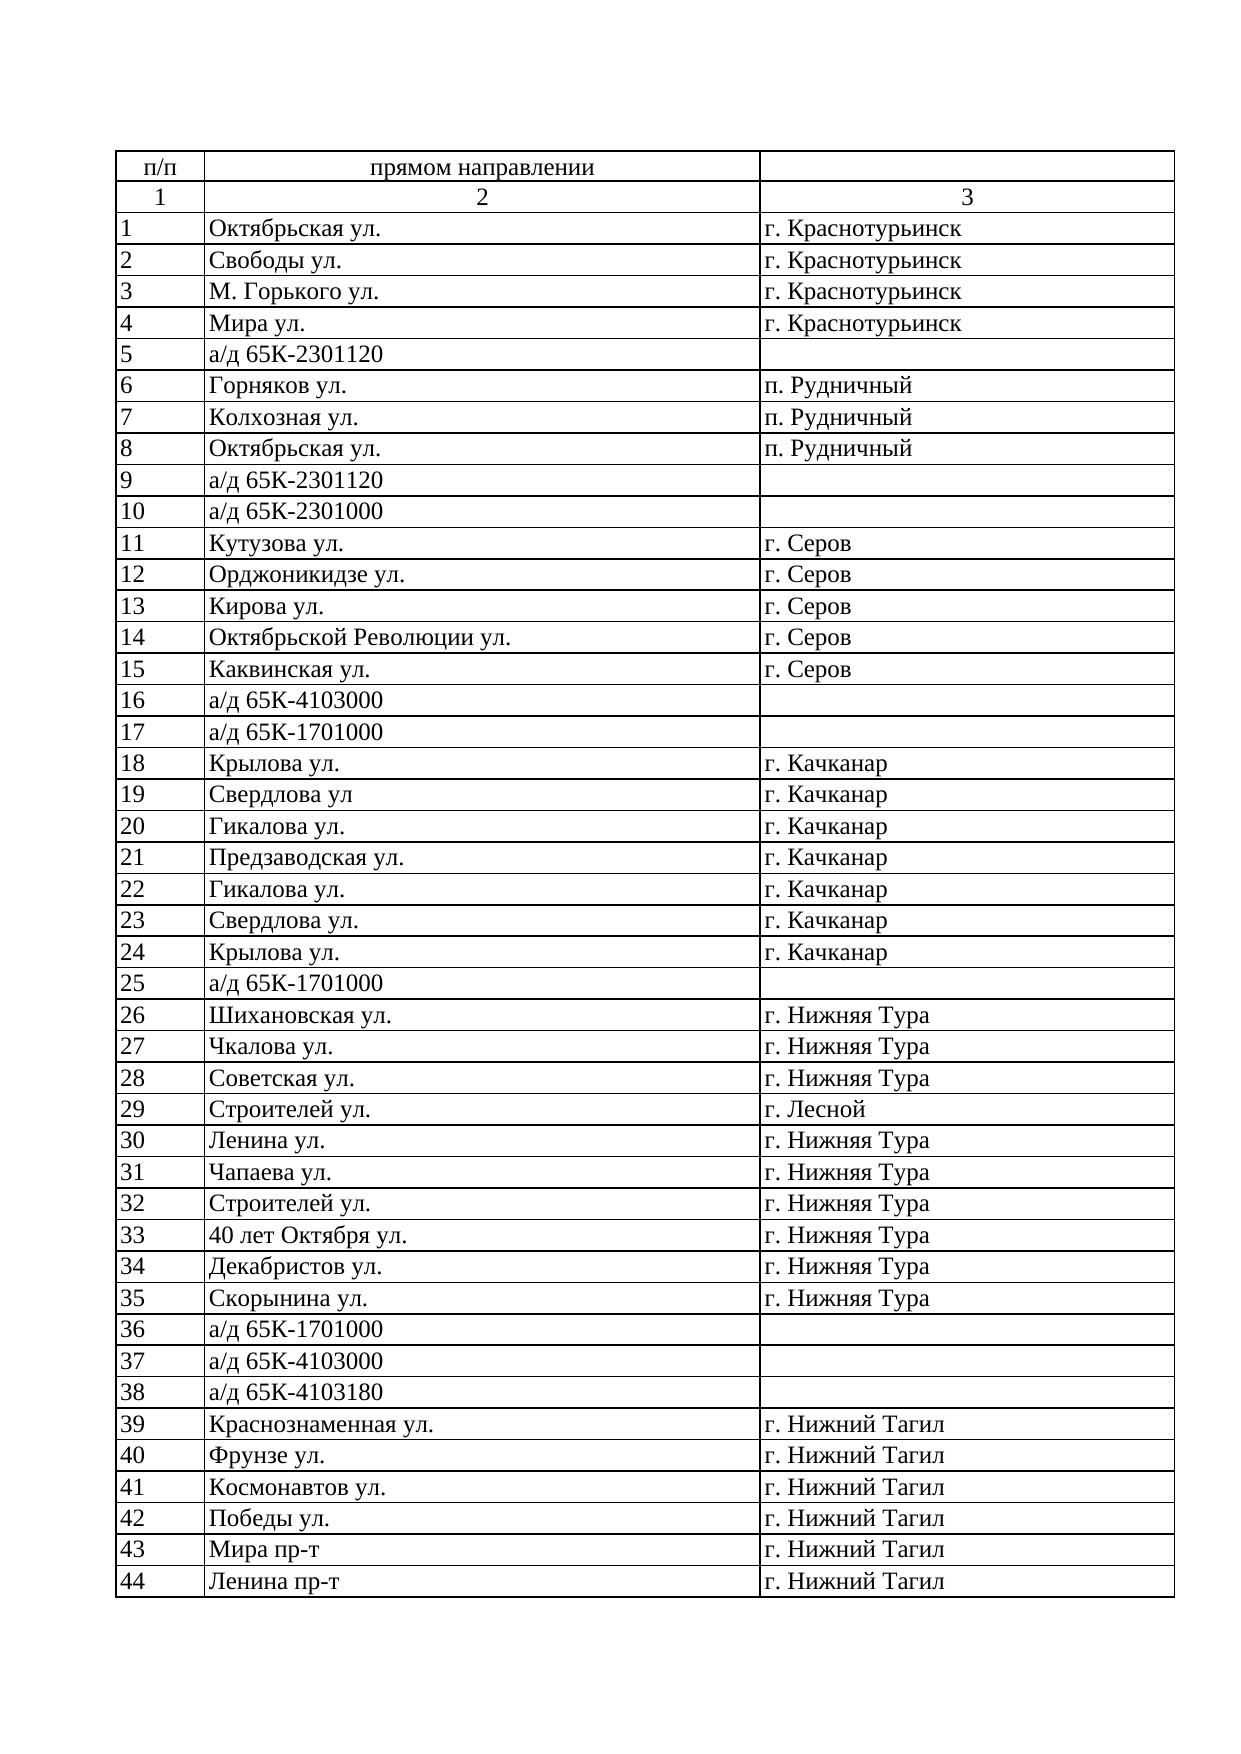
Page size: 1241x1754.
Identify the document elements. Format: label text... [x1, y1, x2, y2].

table_cell Строителей ул. [205, 1094, 759, 1124]
table_cell а/д 65К-1701000 [205, 717, 759, 747]
table_cell 3 [117, 276, 204, 306]
table_cell а/д 65К-4103000 [205, 1346, 759, 1376]
table_cell г. Нижняя Тура [761, 1252, 1174, 1281]
table_cell 40 [117, 1440, 204, 1470]
table_cell г. Качканар [761, 780, 1174, 809]
table_cell 14 [117, 622, 204, 652]
table_cell Орджоникидзе ул. [205, 560, 759, 589]
table_cell Гикалова ул. [205, 874, 759, 904]
table_cell Мира пр-т [205, 1535, 759, 1564]
table_cell 20 [117, 811, 204, 841]
table_cell 7 [117, 402, 204, 432]
table_cell г. Нижний Тагил [761, 1409, 1174, 1439]
table_cell Крылова ул. [205, 937, 759, 967]
table_cell г. Качканар [761, 843, 1174, 872]
table_cell г. Нижняя Тура [761, 1063, 1174, 1093]
table_cell г. Краснотурьинск [761, 308, 1174, 338]
table_cell п. Рудничный [761, 402, 1174, 432]
table_cell Октябрьская ул. [205, 434, 759, 463]
table_cell а/д 65К-2301120 [205, 465, 759, 495]
table_cell г. Качканар [761, 748, 1174, 778]
table_cell г. Нижняя Тура [761, 1220, 1174, 1250]
table_cell 42 [117, 1503, 204, 1533]
table_cell г. Качканар [761, 937, 1174, 967]
table_cell 1 [117, 213, 204, 243]
table_cell 35 [117, 1283, 204, 1313]
table_cell [761, 465, 1174, 495]
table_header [205, 152, 759, 180]
table_cell 25 [117, 968, 204, 998]
table_cell а/д 65К-1701000 [205, 968, 759, 998]
table_cell 34 [117, 1252, 204, 1281]
table_cell Октябрьской Революции ул. [205, 622, 759, 652]
table_cell [761, 968, 1174, 998]
table_cell Победы ул. [205, 1503, 759, 1533]
table_cell 38 [117, 1377, 204, 1407]
table_cell г. Нижняя Тура [761, 1031, 1174, 1061]
table_cell г. Серов [761, 528, 1174, 558]
table_cell 4 [117, 308, 204, 338]
table_cell 16 [117, 685, 204, 715]
table_cell г. Качканар [761, 874, 1174, 904]
table_cell г. Нижняя Тура [761, 1283, 1174, 1313]
table_cell г. Нижняя Тура [761, 1000, 1174, 1030]
table_cell г. Краснотурьинск [761, 276, 1174, 306]
table_cell [761, 717, 1174, 747]
table_cell Ленина ул. [205, 1126, 759, 1156]
table_cell 8 [117, 434, 204, 463]
table_cell 11 [117, 528, 204, 558]
table_cell М. Горького ул. [205, 276, 759, 306]
table_cell а/д 65К-2301120 [205, 339, 759, 369]
table_cell г. Серов [761, 560, 1174, 589]
table_cell г. Нижний Тагил [761, 1566, 1174, 1596]
table_cell 36 [117, 1315, 204, 1344]
table_cell 32 [117, 1189, 204, 1218]
table_cell 41 [117, 1472, 204, 1502]
table_cell г. Серов [761, 622, 1174, 652]
table_cell 2 [117, 245, 204, 275]
table_cell Фрунзе ул. [205, 1440, 759, 1470]
table_cell Скорынина ул. [205, 1283, 759, 1313]
table_cell 39 [117, 1409, 204, 1439]
table_cell а/д 65К-1701000 [205, 1315, 759, 1344]
table_cell а/д 65К-4103000 [205, 685, 759, 715]
table_cell [761, 497, 1174, 526]
table_cell Горняков ул. [205, 371, 759, 401]
table_cell Советская ул. [205, 1063, 759, 1093]
table_cell 37 [117, 1346, 204, 1376]
table_cell 9 [117, 465, 204, 495]
table_cell Краснознаменная ул. [205, 1409, 759, 1439]
table_cell 18 [117, 748, 204, 778]
table_cell Каквинская ул. [205, 654, 759, 684]
table_cell г. Нижний Тагил [761, 1440, 1174, 1470]
table_cell 26 [117, 1000, 204, 1030]
table_cell г. Серов [761, 654, 1174, 684]
table_cell г. Нижняя Тура [761, 1189, 1174, 1218]
table_cell Гикалова ул. [205, 811, 759, 841]
table_cell г. Качканар [761, 906, 1174, 935]
table_cell 30 [117, 1126, 204, 1156]
table_cell Свердлова ул. [205, 906, 759, 935]
table_header N п/п [117, 152, 204, 180]
table_cell 17 [117, 717, 204, 747]
table_cell а/д 65К-4103180 [205, 1377, 759, 1407]
table_cell Предзаводская ул. [205, 843, 759, 872]
table_cell п. Рудничный [761, 371, 1174, 401]
table_cell Космонавтов ул. [205, 1472, 759, 1502]
table_cell 43 [117, 1535, 204, 1564]
table_cell [761, 685, 1174, 715]
table_cell [761, 1346, 1174, 1376]
table_cell 3 [761, 182, 1174, 212]
table_cell г. Краснотурьинск [761, 245, 1174, 275]
table_cell 19 [117, 780, 204, 809]
table_cell 23 [117, 906, 204, 935]
table_cell 21 [117, 843, 204, 872]
table_cell 1 [117, 182, 204, 212]
table_cell 12 [117, 560, 204, 589]
table_cell г. Краснотурьинск [761, 213, 1174, 243]
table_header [761, 152, 1174, 180]
table_cell 33 [117, 1220, 204, 1250]
table_cell г. Нижний Тагил [761, 1503, 1174, 1533]
table_cell Октябрьская ул. [205, 213, 759, 243]
table_cell г. Нижняя Тура [761, 1126, 1174, 1156]
table_cell 15 [117, 654, 204, 684]
table_cell Чкалова ул. [205, 1031, 759, 1061]
table_cell Колхозная ул. [205, 402, 759, 432]
table_cell г. Серов [761, 591, 1174, 621]
table_cell 40 лет Октября ул. [205, 1220, 759, 1250]
table_cell Кирова ул. [205, 591, 759, 621]
table_cell г. Нижний Тагил [761, 1535, 1174, 1564]
table_cell [761, 339, 1174, 369]
table_cell г. Лесной [761, 1094, 1174, 1124]
table_cell 31 [117, 1157, 204, 1187]
table_cell 22 [117, 874, 204, 904]
table_cell а/д 65К-2301000 [205, 497, 759, 526]
table_cell 44 [117, 1566, 204, 1596]
table_cell 2 [205, 182, 759, 212]
table_cell 28 [117, 1063, 204, 1093]
table_cell [761, 1377, 1174, 1407]
table_cell Декабристов ул. [205, 1252, 759, 1281]
table_cell Крылова ул. [205, 748, 759, 778]
table_cell п. Рудничный [761, 434, 1174, 463]
table_cell [761, 1315, 1174, 1344]
table_cell 5 [117, 339, 204, 369]
table_cell Ленина пр-т [205, 1566, 759, 1596]
table_cell Свердлова ул [205, 780, 759, 809]
table_cell 10 [117, 497, 204, 526]
table_cell Строителей ул. [205, 1189, 759, 1218]
table_cell 6 [117, 371, 204, 401]
table_cell 24 [117, 937, 204, 967]
table_cell 27 [117, 1031, 204, 1061]
table_cell Свободы ул. [205, 245, 759, 275]
table_cell Чапаева ул. [205, 1157, 759, 1187]
table_cell Кутузова ул. [205, 528, 759, 558]
table_cell Мира ул. [205, 308, 759, 338]
table_cell 13 [117, 591, 204, 621]
table_cell г. Нижний Тагил [761, 1472, 1174, 1502]
table_cell 29 [117, 1094, 204, 1124]
table_cell Шихановская ул. [205, 1000, 759, 1030]
table_cell г. Нижняя Тура [761, 1157, 1174, 1187]
table_cell г. Качканар [761, 811, 1174, 841]
